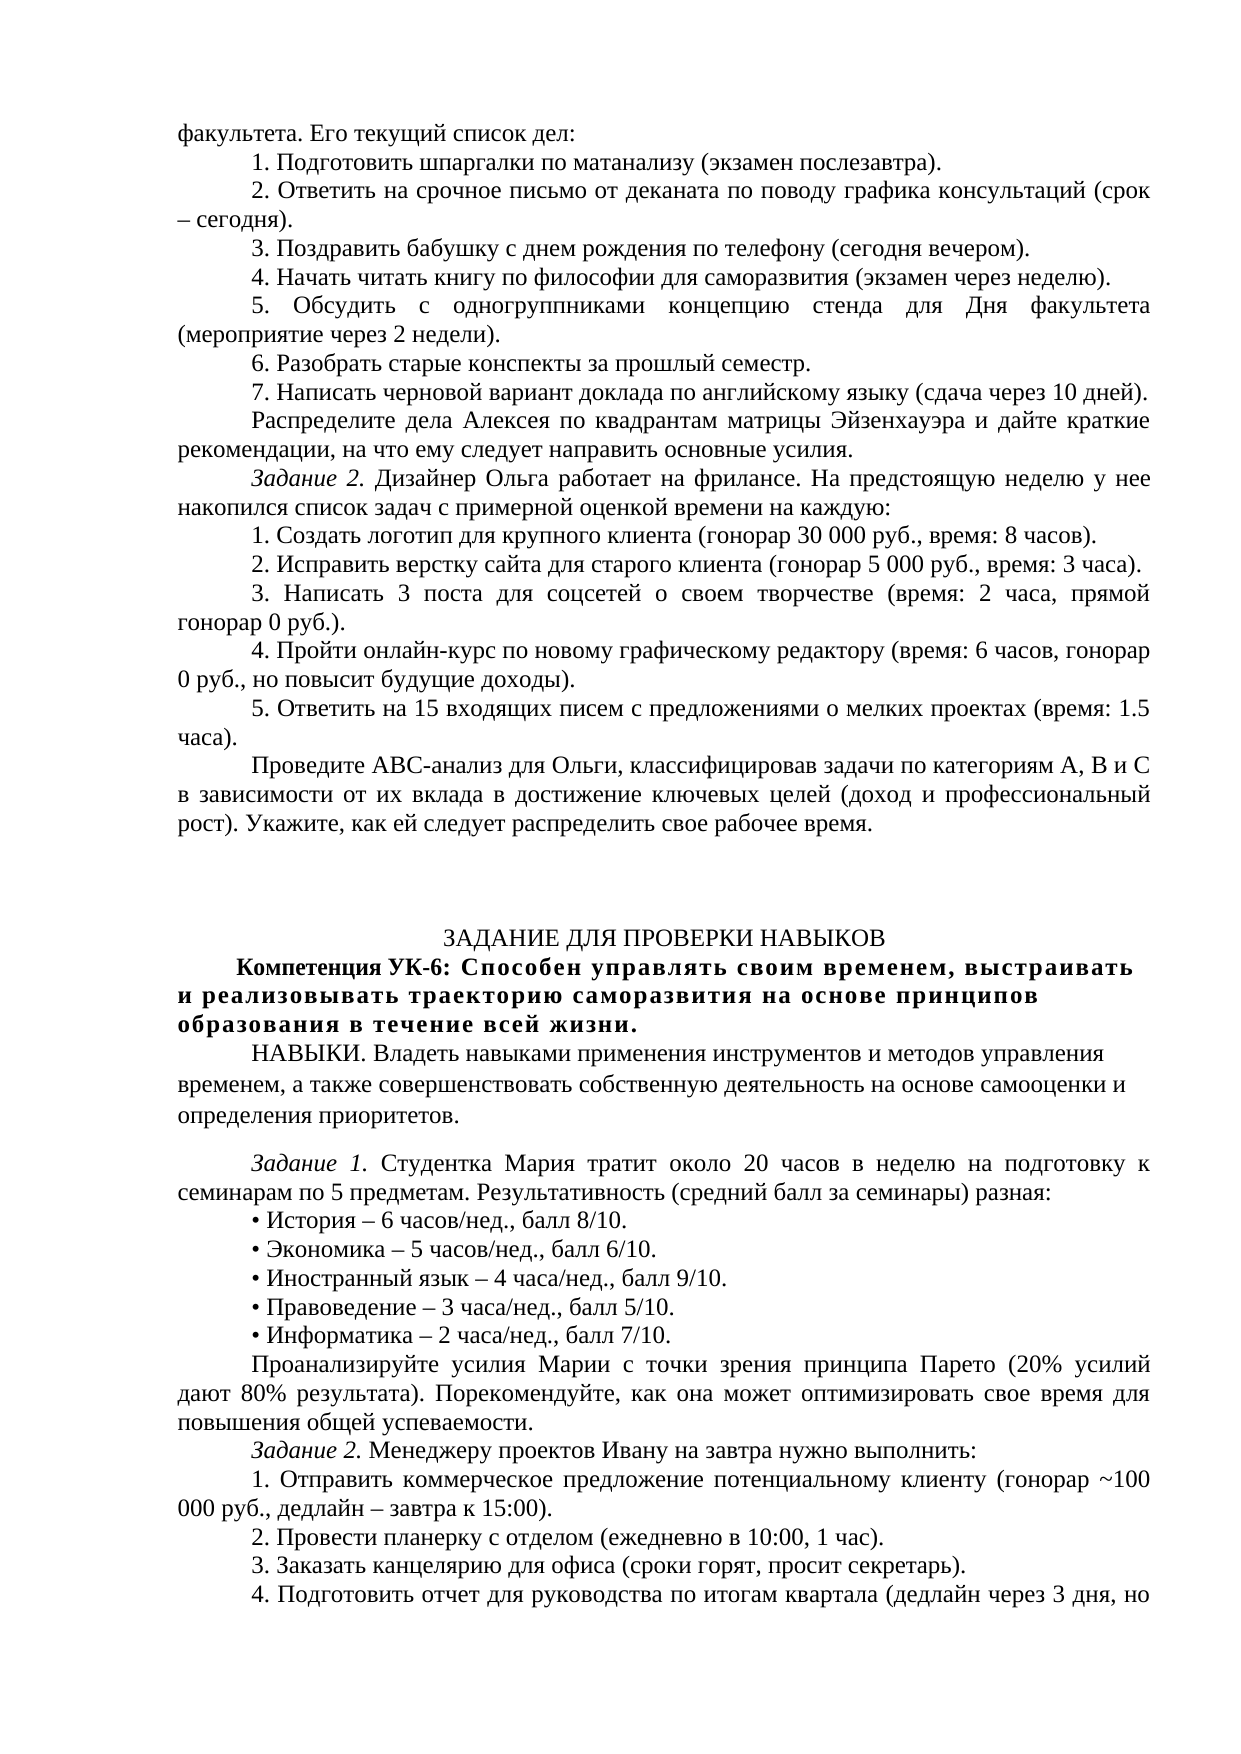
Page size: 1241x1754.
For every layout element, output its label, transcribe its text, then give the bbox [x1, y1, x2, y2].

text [177, 118, 1152, 147]
text Задание 1. Студентка Мария тратит около 20 часов в неделю на подготовку к семинарам по 5 предметам. Результативность (средний балл за семинары) разная: [177, 1148, 1152, 1205]
text 2. Ответить на срочное письмо от деканата по поводу графика консультаций (срок – сегодня). [177, 176, 1152, 233]
text 3. Написать 3 поста для соцсетей о своем творчестве (время: 2 часа, прямой гонорар 0 руб.). [177, 578, 1152, 636]
text 2. Исправить верстку сайта для старого клиента (гонорар 5 000 руб., время: 3 часа). [177, 549, 1152, 578]
text 5. Ответить на 15 входящих писем с предложениями о мелких проектах (время: 1.5 часа). [177, 693, 1152, 751]
text • Правоведение – 3 часа/нед., балл 5/10. [177, 1292, 1152, 1320]
text 4. Начать читать книгу по философии для саморазвития (экзамен через неделю). [177, 262, 1152, 291]
text Задание 2. Дизайнер Ольга работает на фрилансе. На предстоящую неделю у нее накопился список задач с примерной оценкой времени на каждую: [177, 463, 1152, 521]
text 1. Подготовить шпаргалки по матанализу (экзамен послезавтра). [177, 147, 1152, 176]
text Задание 2. Менеджеру проектов Ивану на завтра нужно выполнить: [177, 1435, 1152, 1464]
text Проанализируйте усилия Марии с точки зрения принципа Парето (20% усилий дают 80% результата). Порекомендуйте, как она может оптимизировать свое время для повышения общей успеваемости. [177, 1349, 1152, 1435]
text 4. Пройти онлайн-курс по новому графическому редактору (время: 6 часов, гонорар 0 руб., но повысит будущие доходы). [177, 636, 1152, 693]
text • История – 6 часов/нед., балл 8/10. [177, 1205, 1152, 1234]
text Компетенция УК-6: Способен управлять своим временем, выстраивать и реализовывать траекторию саморазвития на основе принципов образования в течение всей жизни. [177, 952, 1152, 1038]
text 1. Отправить коммерческое предложение потенциальному клиенту (гонорар ~100 000 руб., дедлайн – завтра к 15:00). [177, 1464, 1152, 1522]
text • Экономика – 5 часов/нед., балл 6/10. [177, 1234, 1152, 1263]
text 1. Создать логотип для крупного клиента (гонорар 30 000 руб., время: 8 часов). [177, 521, 1152, 549]
text Распределите дела Алексея по квадрантам матрицы Эйзенхауэра и дайте краткие рекомендации, на что ему следует направить основные усилия. [177, 406, 1152, 463]
text • Иностранный язык – 4 часа/нед., балл 9/10. [177, 1263, 1152, 1292]
text 2. Провести планерку с отделом (ежедневно в 10:00, 1 час). [177, 1522, 1152, 1550]
text Проведите ABC-анализ для Ольги, классифицировав задачи по категориям A, B и C в зависимости от их вклада в достижение ключевых целей (доход и профессиональный рост). Укажите, как ей следует распределить свое рабочее время. [177, 751, 1152, 837]
text 3. Поздравить бабушку с днем рождения по телефону (сегодня вечером). [177, 233, 1152, 262]
text 3. Заказать канцелярию для офиса (сроки горят, просит секретарь). [177, 1550, 1152, 1579]
text НАВЫКИ. Владеть навыками применения инструментов и методов управления временем, а также совершенствовать собственную деятельность на основе самооценки и определения приоритетов. [177, 1038, 1152, 1129]
text 6. Разобрать старые конспекты за прошлый семестр. [177, 348, 1152, 377]
text ЗАДАНИЕ ДЛЯ ПРОВЕРКИ НАВЫКОВ [177, 923, 1152, 952]
text • Информатика – 2 часа/нед., балл 7/10. [177, 1320, 1152, 1349]
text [177, 1579, 1152, 1608]
text 5. Обсудить с одногруппниками концепцию стенда для Дня факультета (мероприятие через 2 недели). [177, 291, 1152, 348]
text 7. Написать черновой вариант доклада по английскому языку (сдача через 10 дней). [177, 377, 1152, 406]
